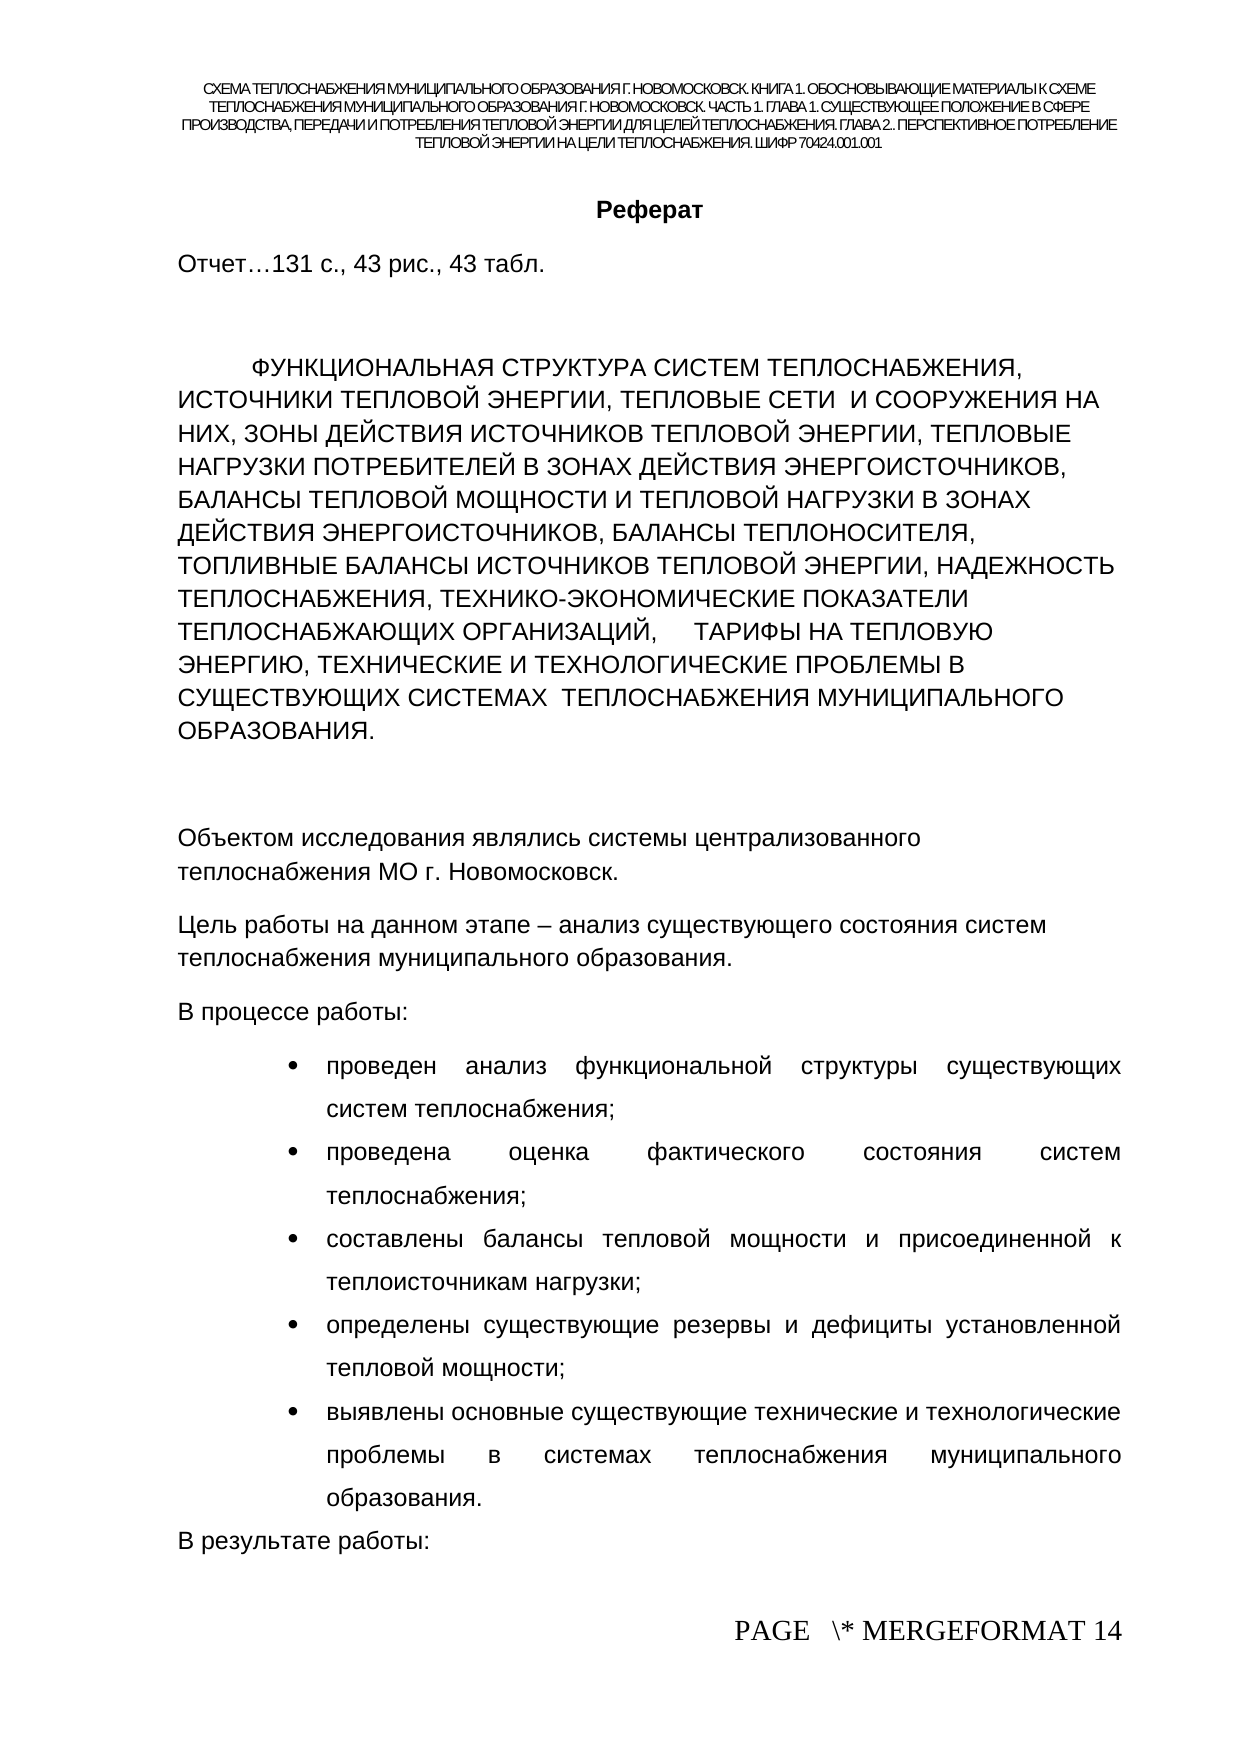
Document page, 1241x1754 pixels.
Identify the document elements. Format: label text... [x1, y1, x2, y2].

text функциональная структура Систем теплоснабжения, источники тепловой энергии, тепловые сети и сооружения на них, зоны действия источников тепловой энергии, тепловые нагрузки потребителей в зонах действия энергоисточников, балансы тепловой мощности и тепловой нагрузки в зонах действия энергоисточников, балансы теплоносителя, топливные балансы источников тепловой энергии, надежность теплоснабжения, технико-экономические показатели теплоснабжающих организаций, тарифы на тепловую энергию, технические и технологические проблемы в существующих системах теплоснабжения муниципального образования. [177, 352, 1122, 744]
list выявлены основные существующие технические и технологические проблемы в системах теплоснабжения муниципального образования. [288, 1396, 1122, 1512]
list проведен анализ функциональной структуры существующих систем теплоснабжения; [288, 1051, 1122, 1123]
text Реферат [177, 195, 1122, 224]
text В результате работы: [177, 1526, 1122, 1555]
text Отчет…131 с., 43 рис., 43 табл. [177, 249, 1122, 278]
text Объектом исследования являлись системы централизованного теплоснабжения МО г. Новомосковск. [177, 823, 1122, 885]
list проведена оценка фактического состояния систем теплоснабжения; [288, 1137, 1122, 1209]
text В процессе работы: [177, 997, 1122, 1026]
list составлены балансы тепловой мощности и присоединенной к теплоисточникам нагрузки; [288, 1224, 1122, 1296]
text Цель работы на данном этапе – анализ существующего состояния систем теплоснабжения муниципального образования. [177, 910, 1122, 972]
list определены существующие резервы и дефициты установленной тепловой мощности; [288, 1310, 1122, 1382]
